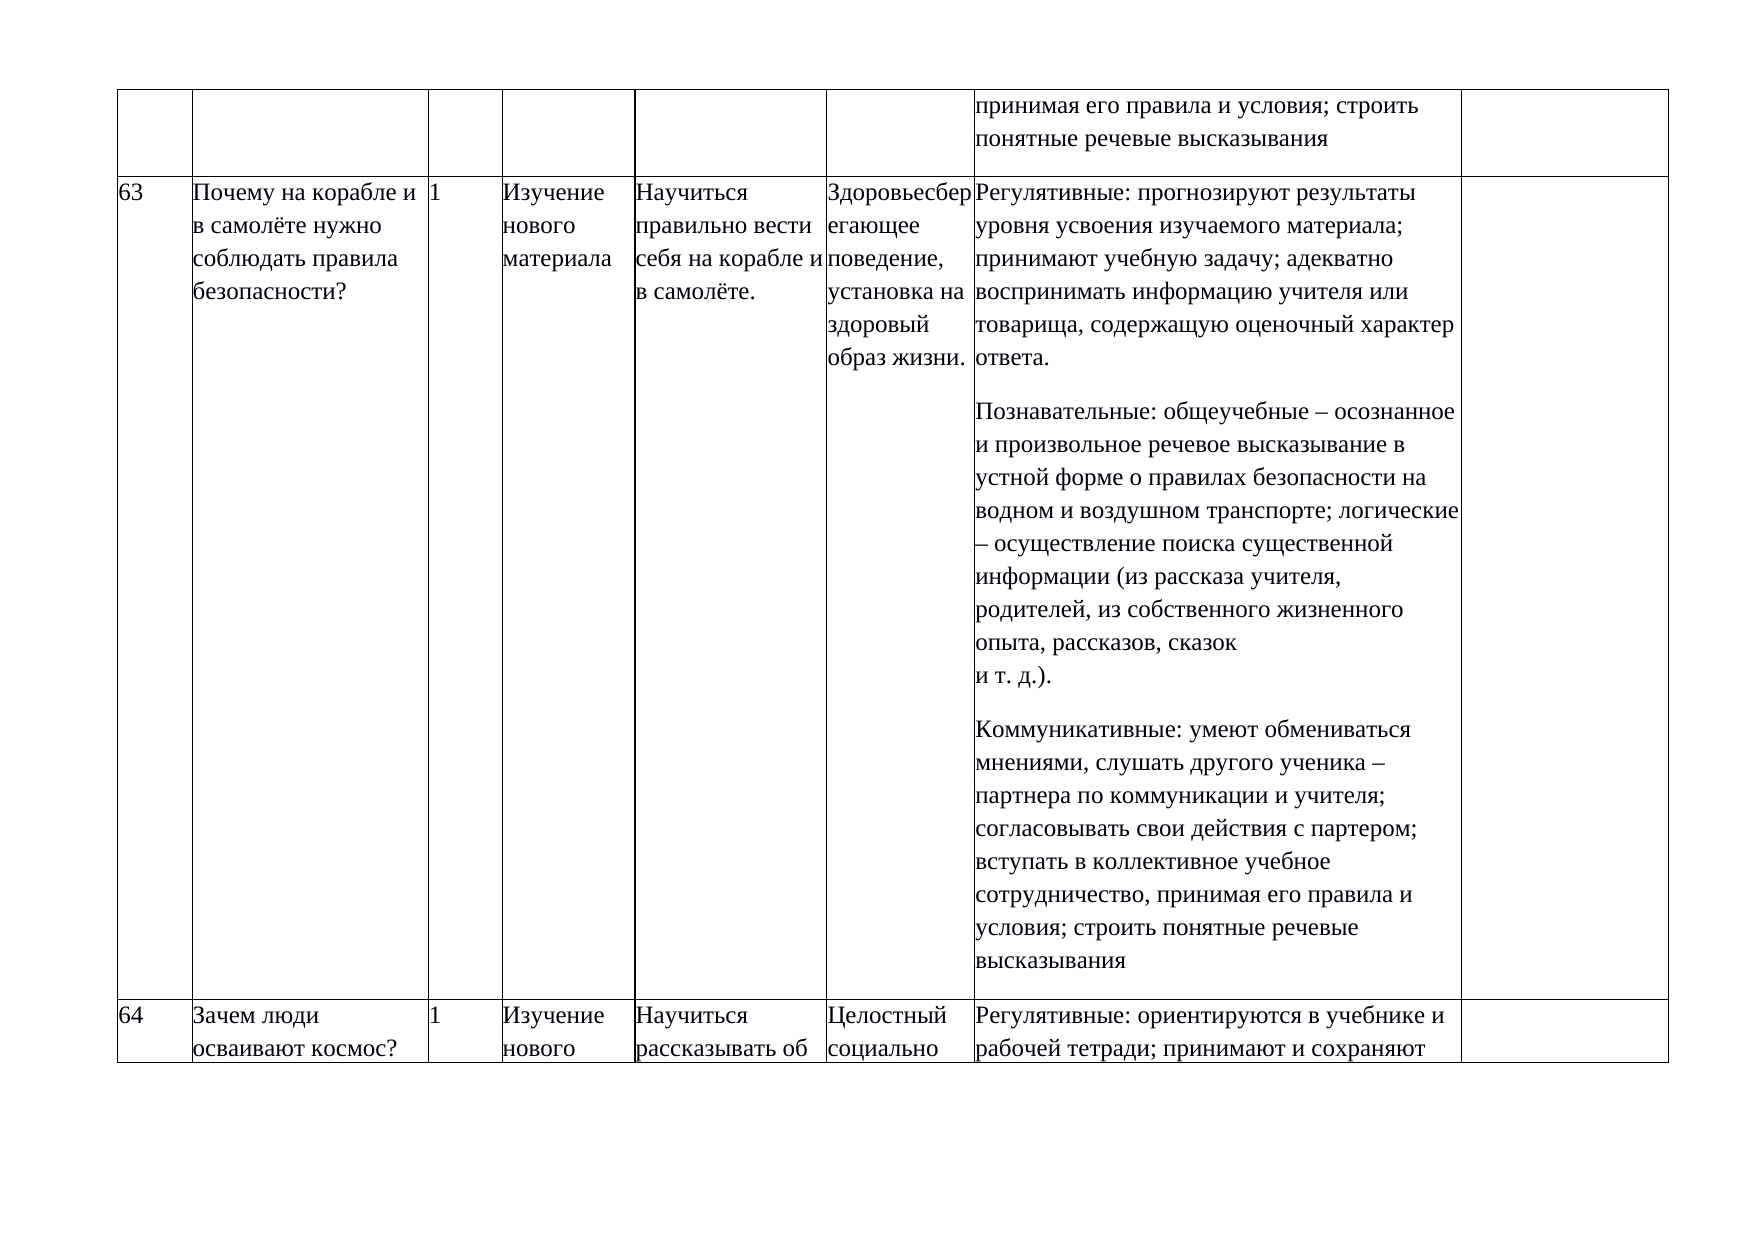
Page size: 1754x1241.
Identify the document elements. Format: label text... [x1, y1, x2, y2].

table_cell Изучение нового материала [503, 177, 634, 999]
table_cell [1462, 90, 1668, 176]
table_cell Регулятивные: прогнозируют результаты уровня усвоения изучаемого материала; принимают учебную задачу; адекватно воспринимать информацию учителя или товарища, содержащую оценочный характер ответа. Познавательные: общеучебные – осознанное и произвольное речевое высказывание в устной форме о правилах безопасности на водном и воздушном транспорте; логические – осуществление поиска существенной информации (из рассказа учителя, родителей, из собственного жизненного опыта, рассказов, сказок и т. д.). Коммуникативные: умеют обмениваться мнениями, слушать другого ученика – партнера по коммуникации и учителя; согласовывать свои действия с партером; вступать в коллективное учебное сотрудничество, принимая его правила и условия; строить понятные речевые высказывания [975, 177, 1461, 999]
table_cell [1462, 177, 1668, 999]
table_cell [1462, 1000, 1668, 1062]
table_cell Научиться правильно вести себя на корабле и в самолёте. [636, 177, 826, 999]
table_cell 1 [429, 1000, 502, 1062]
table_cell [975, 90, 1461, 176]
table_cell Почему на корабле и в самолёте нужно соблюдать правила безопасности? [193, 177, 428, 999]
table_cell 1 [429, 177, 502, 999]
table_cell 62 [118, 90, 192, 176]
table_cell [827, 90, 974, 176]
table_cell Здоровьесберегающее поведение, установка на здоровый образ жизни. [827, 177, 974, 999]
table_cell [636, 90, 826, 176]
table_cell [193, 1000, 428, 1062]
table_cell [503, 90, 634, 176]
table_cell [503, 1000, 634, 1062]
table_cell 63 [118, 177, 192, 999]
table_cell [636, 1000, 826, 1062]
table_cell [193, 90, 428, 176]
table_cell 1 [429, 90, 502, 176]
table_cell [827, 1000, 974, 1062]
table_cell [975, 1000, 1461, 1062]
table_cell 64 [118, 1000, 192, 1062]
